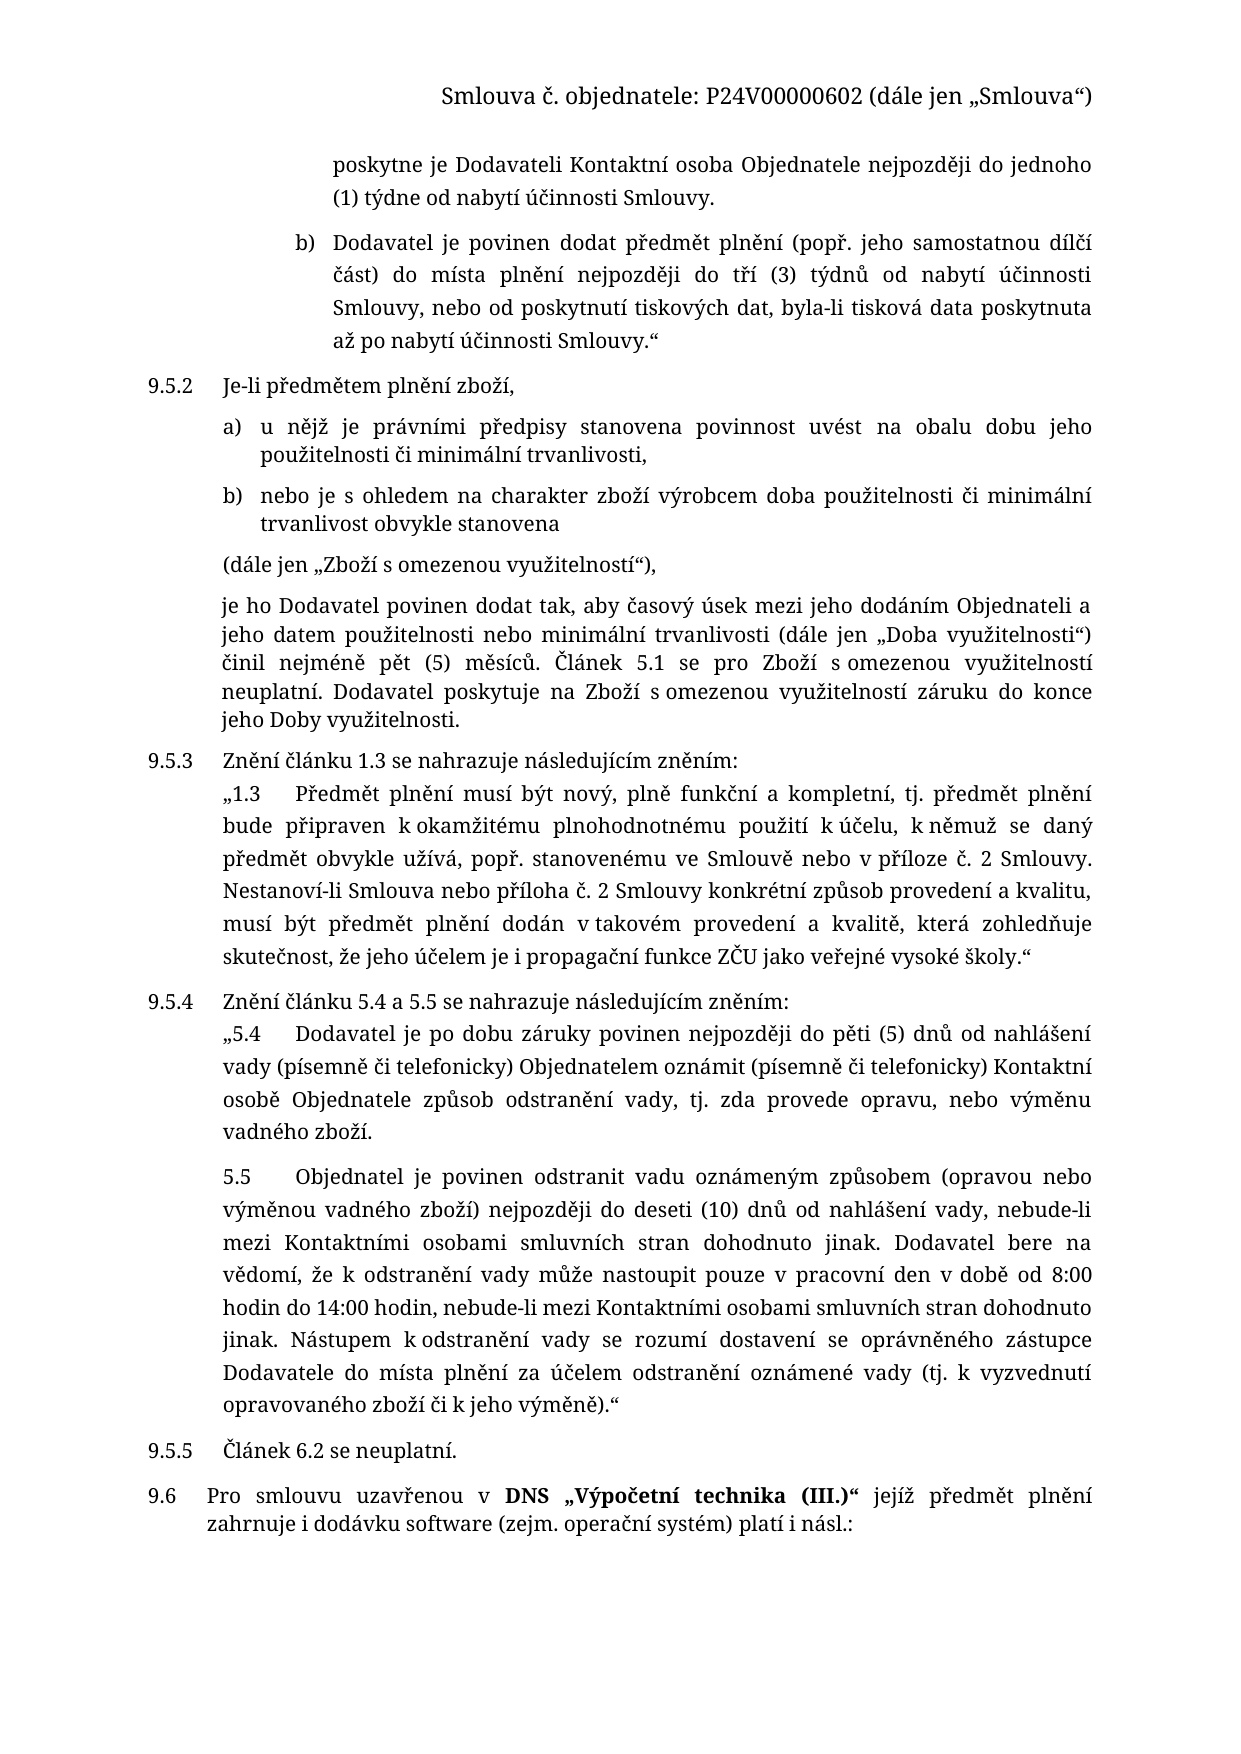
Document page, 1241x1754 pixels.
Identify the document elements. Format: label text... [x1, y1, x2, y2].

list Je-li předmětem plnění zboží, [148, 371, 1093, 399]
list 5.5 Objednatel je povinen odstranit vadu oznámeným způsobem (opravou nebo výměnou vadného zboží) nejpozději do deseti (10) dnů od nahlášení vady, nebude-li mezi Kontaktními osobami smluvních stran dohodnuto jinak. Dodavatel bere na vědomí, že k odstranění vady může nastoupit pouze v pracovní den v době od 8:00 hodin do 14:00 hodin, nebude-li mezi Kontaktními osobami smluvních stran dohodnuto jinak. Nástupem k odstranění vady se rozumí dostavení se oprávněného zástupce Dodavatele do místa plnění za účelem odstranění oznámené vady (tj. k vyzvednutí opravovaného zboží či k jeho výměně).“ [223, 1162, 1093, 1419]
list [295, 150, 1093, 211]
list „1.3 Předmět plnění musí být nový, plně funkční a kompletní, tj. předmět plnění bude připraven k okamžitému plnohodnotnému použití k účelu, k němuž se daný předmět obvykle užívá, popř. stanovenému ve Smlouvě nebo v příloze č. 2 Smlouvy. Nestanoví-li Smlouva nebo příloha č. 2 Smlouvy konkrétní způsob provedení a kvalitu, musí být předmět plnění dodán v takovém provedení a kvalitě, která zohledňuje skutečnost, že jeho účelem je i propagační funkce ZČU jako veřejné vysoké školy.“ [223, 779, 1093, 970]
list Znění článku 5.4 a 5.5 se nahrazuje následujícím zněním: [148, 987, 1093, 1015]
text (dále jen „Zboží s omezenou využitelností“), [223, 551, 1093, 579]
list u nějž je právními předpisy stanovena povinnost uvést na obalu dobu jeho použitelnosti či minimální trvanlivosti, [223, 412, 1093, 469]
text je ho Dodavatel povinen dodat tak, aby časový úsek mezi jeho dodáním Objednateli a jeho datem použitelnosti nebo minimální trvanlivosti (dále jen „Doba využitelnosti“) činil nejméně pět (5) měsíců. Článek 5.1 se pro Zboží s omezenou využitelností neuplatní. Dodavatel poskytuje na Zboží s omezenou využitelností záruku do konce jeho Doby využitelnosti. [221, 591, 1093, 734]
list Článek 6.2 se neuplatní. [148, 1436, 1093, 1464]
list Dodavatel je povinen dodat předmět plnění (popř. jeho samostatnou dílčí část) do místa plnění nejpozději do tří (3) týdnů od nabytí účinnosti Smlouvy, nebo od poskytnutí tiskových dat, byla-li tisková data poskytnuta až po nabytí účinnosti Smlouvy.“ [295, 228, 1093, 354]
list nebo je s ohledem na charakter zboží výrobcem doba použitelnosti či minimální trvanlivost obvykle stanovena [223, 481, 1093, 538]
list „5.4 Dodavatel je po dobu záruky povinen nejpozději do pěti (5) dnů od nahlášení vady (písemně či telefonicky) Objednatelem oznámit (písemně či telefonicky) Kontaktní osobě Objednatele způsob odstranění vady, tj. zda provede opravu, nebo výměnu vadného zboží. [223, 1019, 1093, 1146]
list Pro smlouvu uzavřenou v DNS „Výpočetní technika (III.)“ jejíž předmět plnění zahrnuje i dodávku software (zejm. operační systém) platí i násl.: [148, 1481, 1093, 1538]
list Znění článku 1.3 se nahrazuje následujícím zněním: [148, 746, 1093, 774]
